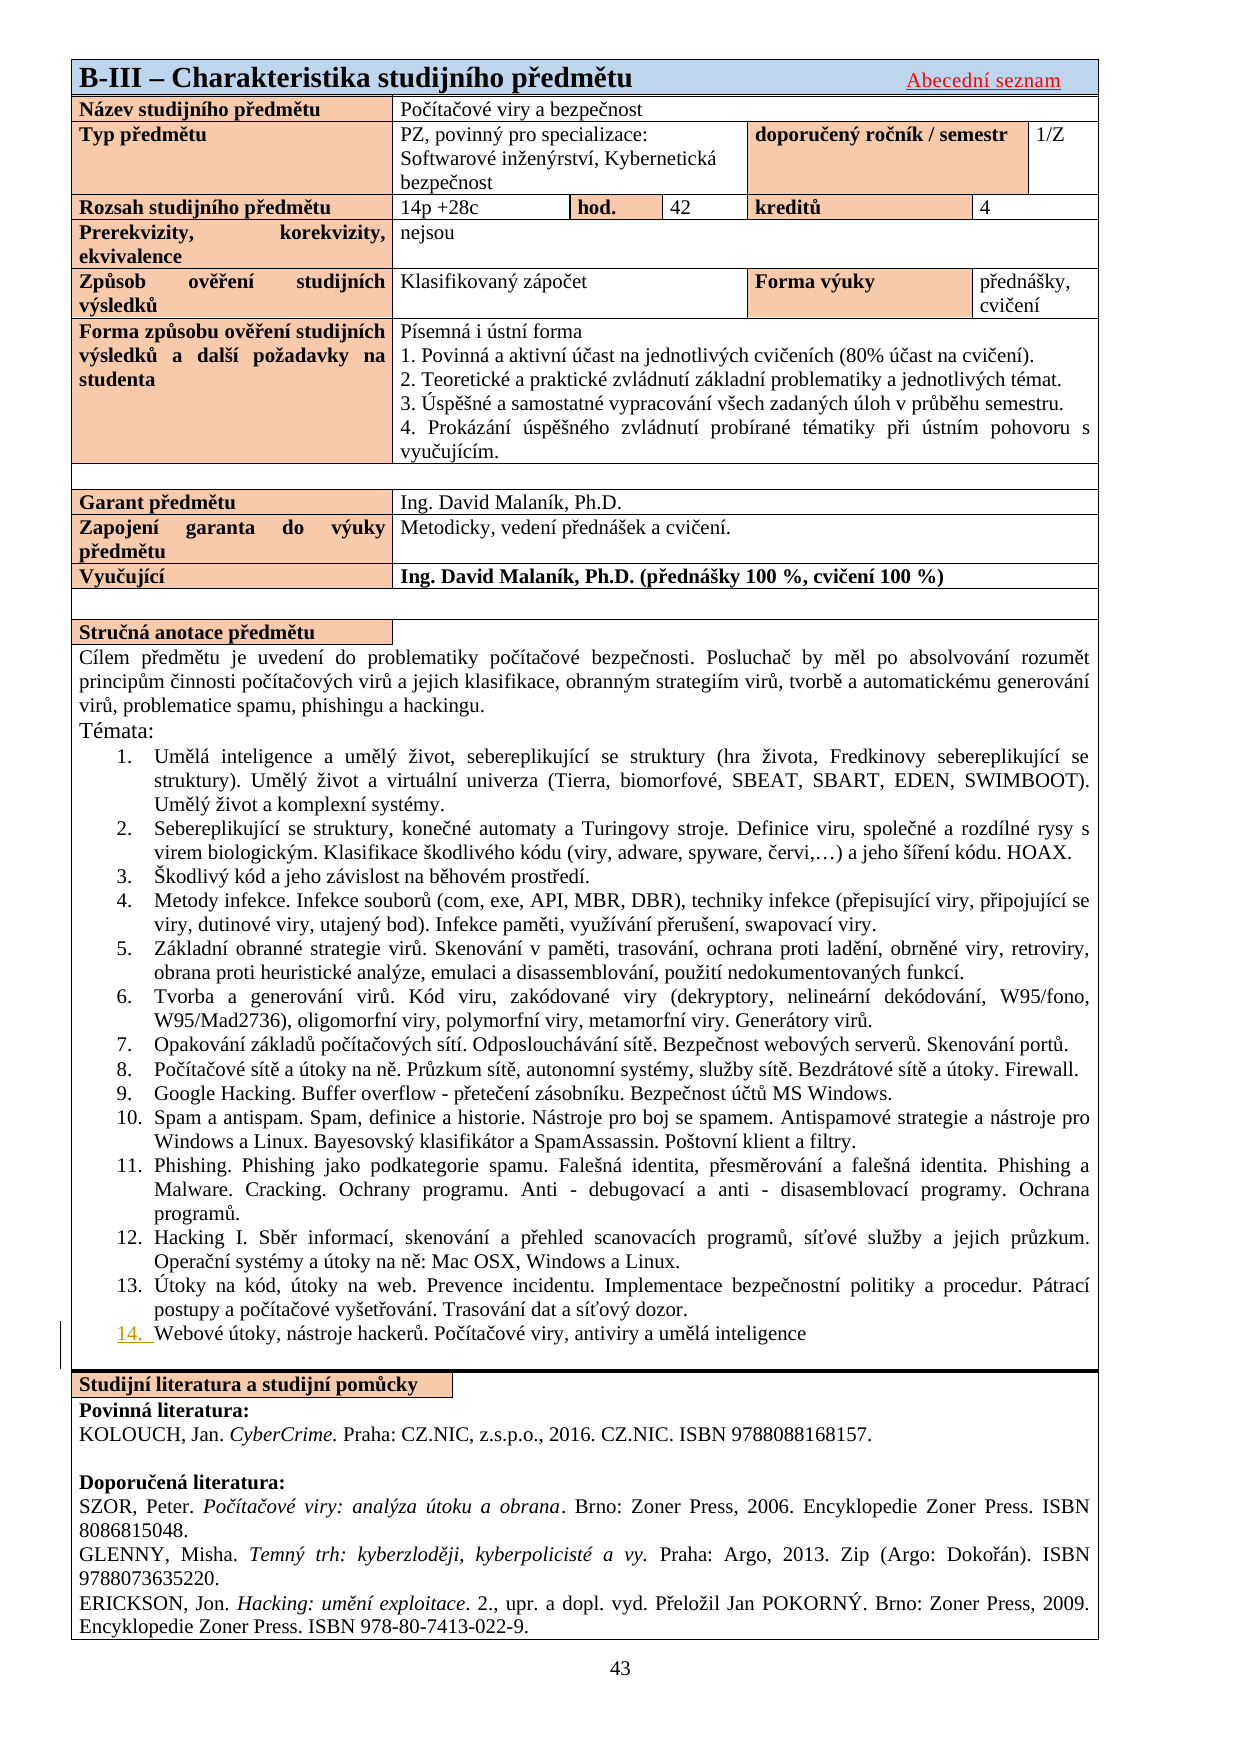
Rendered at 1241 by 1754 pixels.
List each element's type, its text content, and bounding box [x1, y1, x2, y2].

table_cell kreditů [748, 195, 972, 219]
table_cell [72, 464, 1098, 489]
table_cell Způsob ověření studijních výsledků [72, 269, 392, 317]
table_cell Forma výuky [748, 269, 972, 317]
table_cell Ing. David Malaník, Ph.D. [393, 490, 1098, 514]
table_cell Počítačové viry a bezpečnost [393, 97, 1098, 121]
table_cell Rozsah studijního předmětu [72, 195, 392, 219]
table_cell Stručná anotace předmětu [72, 620, 392, 644]
table_cell Studijní literatura a studijní pomůcky [72, 1373, 452, 1397]
table_cell PZ, povinný pro specializace: Softwarové inženýrství, Kybernetická bezpečnost [393, 122, 747, 194]
table_cell Ing. David Malaník, Ph.D. (přednášky 100 %, cvičení 100 %) [393, 564, 1098, 588]
table_cell 42 [663, 195, 747, 219]
table_cell Typ předmětu [72, 122, 392, 194]
table_cell 4 [973, 195, 1098, 219]
table_cell přednášky, cvičení [973, 269, 1098, 317]
table_cell Název studijního předmětu [72, 97, 392, 121]
table_header B-III – Charakteristika studijního předmětu [72, 60, 1098, 94]
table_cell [72, 1397, 1098, 1638]
table_cell [393, 620, 1098, 644]
table_cell nejsou [393, 220, 1098, 268]
table_cell Cílem předmětu je uvedení do problematiky počítačové bezpečnosti. Posluchač by měl po absolvování rozumět principům činnosti počítačových virů a jejich klasifikace, obranným strategiím virů, tvorbě a automatickému generování virů, problematice spamu, phishingu a hackingu. Témata: Umělá inteligence a umělý život, sebereplikující se struktury (hra života, Fredkinovy sebereplikující se struktury). Umělý život a virtuální univerza (Tierra, biomorfové, SBEAT, SBART, EDEN, SWIMBOOT). Umělý život a komplexní systémy. Sebereplikující se struktury, konečné automaty a Turingovy stroje. Definice viru, společné a rozdílné rysy s virem biologickým. Klasifikace škodlivého kódu (viry, adware, spyware, červi,…) a jeho šíření kódu. HOAX. Škodlivý kód a jeho závislost na běhovém prostředí. Metody infekce. Infekce souborů (com, exe, API, MBR, DBR), techniky infekce (přepisující viry, připojující se viry, dutinové viry, utajený bod). Infekce paměti, využívání přerušení, swapovací viry. Základní obranné strategie virů. Skenování v paměti, trasování, ochrana proti ladění, obrněné viry, retroviry, obrana proti heuristické analýze, emulaci a disassemblování, použití nedokumentovaných funkcí. Tvorba a generování virů. Kód viru, zakódované viry (dekryptory, nelineární dekódování, W95/fono, W95/Mad2736), oligomorfní viry, polymorfní viry, metamorfní viry. Generátory virů. Opakování základů počítačových sítí. Odposlouchávání sítě. Bezpečnost webových serverů. Skenování portů. Počítačové sítě a útoky na ně. Průzkum sítě, autonomní systémy, služby sítě. Bezdrátové sítě a útoky. Firewall. Google Hacking. Buffer overflow - přetečení zásobníku. Bezpečnost účtů MS Windows. Spam a antispam. Spam, definice a historie. Nástroje pro boj se spamem. Antispamové strategie a nástroje pro Windows a Linux. Bayesovský klasifikátor a SpamAssassin. Poštovní klient a filtry. Phishing. Phishing jako podkategorie spamu. Falešná identita, přesměrování a falešná identita. Phishing a Malware. Cracking. Ochrany programu. Anti - debugovací a anti - disasemblovací programy. Ochrana programů. Hacking I. Sběr informací, skenování a přehled scanovacích programů, síťové služby a jejich průzkum. Operační systémy a útoky na ně: Mac OSX, Windows a Linux. Útoky na kód, útoky na web. Prevence incidentu. Implementace bezpečnostní politiky a procedur. Pátrací postupy a počítačové vyšetřování. Trasování dat a síťový dozor. Webové útoky, nástroje hackerů. Počítačové viry, antiviry a umělá inteligence [72, 644, 1098, 1369]
table_cell Garant předmětu [72, 490, 392, 514]
table_cell Vyučující [72, 564, 392, 588]
table_cell hod. [571, 195, 662, 219]
table_cell [72, 589, 1098, 619]
table_cell doporučený ročník / semestr [748, 122, 1028, 194]
table_cell Písemná i ústní forma 1. Povinná a aktivní účast na jednotlivých cvičeních (80% účast na cvičení). 2. Teoretické a praktické zvládnutí základní problematiky a jednotlivých témat. 3. Úspěšné a samostatné vypracování všech zadaných úloh v průběhu semestru. 4. Prokázání úspěšného zvládnutí probírané tématiky při ústním pohovoru s vyučujícím. [393, 319, 1098, 463]
table_cell Forma způsobu ověření studijních výsledků a další požadavky na studenta [72, 319, 392, 463]
table_cell [453, 1373, 1098, 1397]
table_cell Zapojení garanta do výuky předmětu [72, 515, 392, 563]
table_cell 1/Z [1029, 122, 1098, 194]
table_cell Prerekvizity, korekvizity, ekvivalence [72, 220, 392, 268]
table_cell 14p +28c [393, 195, 569, 219]
table_cell Klasifikovaný zápočet [393, 269, 747, 317]
table_cell Metodicky, vedení přednášek a cvičení. [393, 515, 1098, 563]
